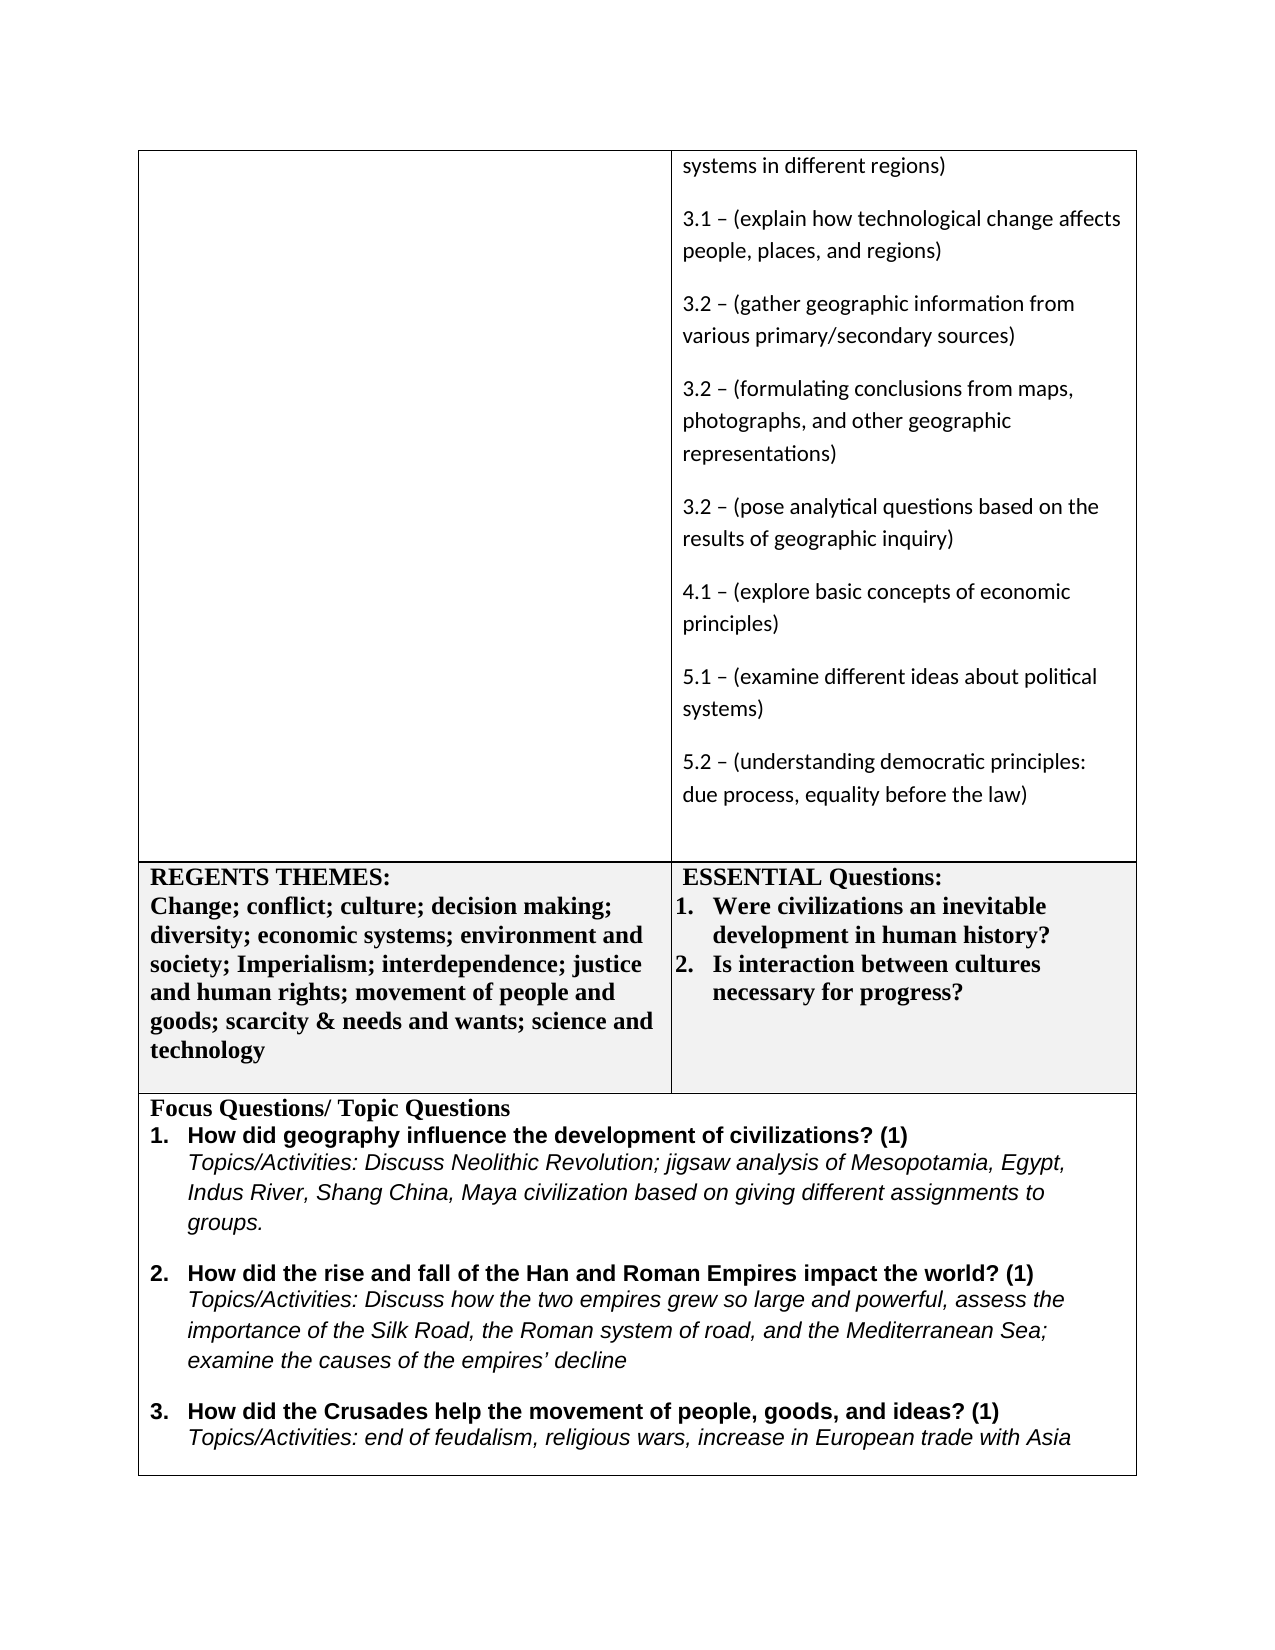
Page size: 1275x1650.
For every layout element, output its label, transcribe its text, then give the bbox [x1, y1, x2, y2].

table_cell REGENTS THEMES: Change; conflict; culture; decision making; diversity; economic systems; environment and society; Imperialism; interdependence; justice and human rights; movement of people and goods; scarcity & needs and wants; science and technology [139, 863, 671, 1092]
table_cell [672, 151, 1136, 861]
table_cell [139, 151, 671, 861]
table_cell ESSENTIAL Questions: Were civilizations an inevitable development in human history? Is interaction between cultures necessary for progress? [672, 863, 1136, 1092]
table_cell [139, 1094, 1136, 1475]
